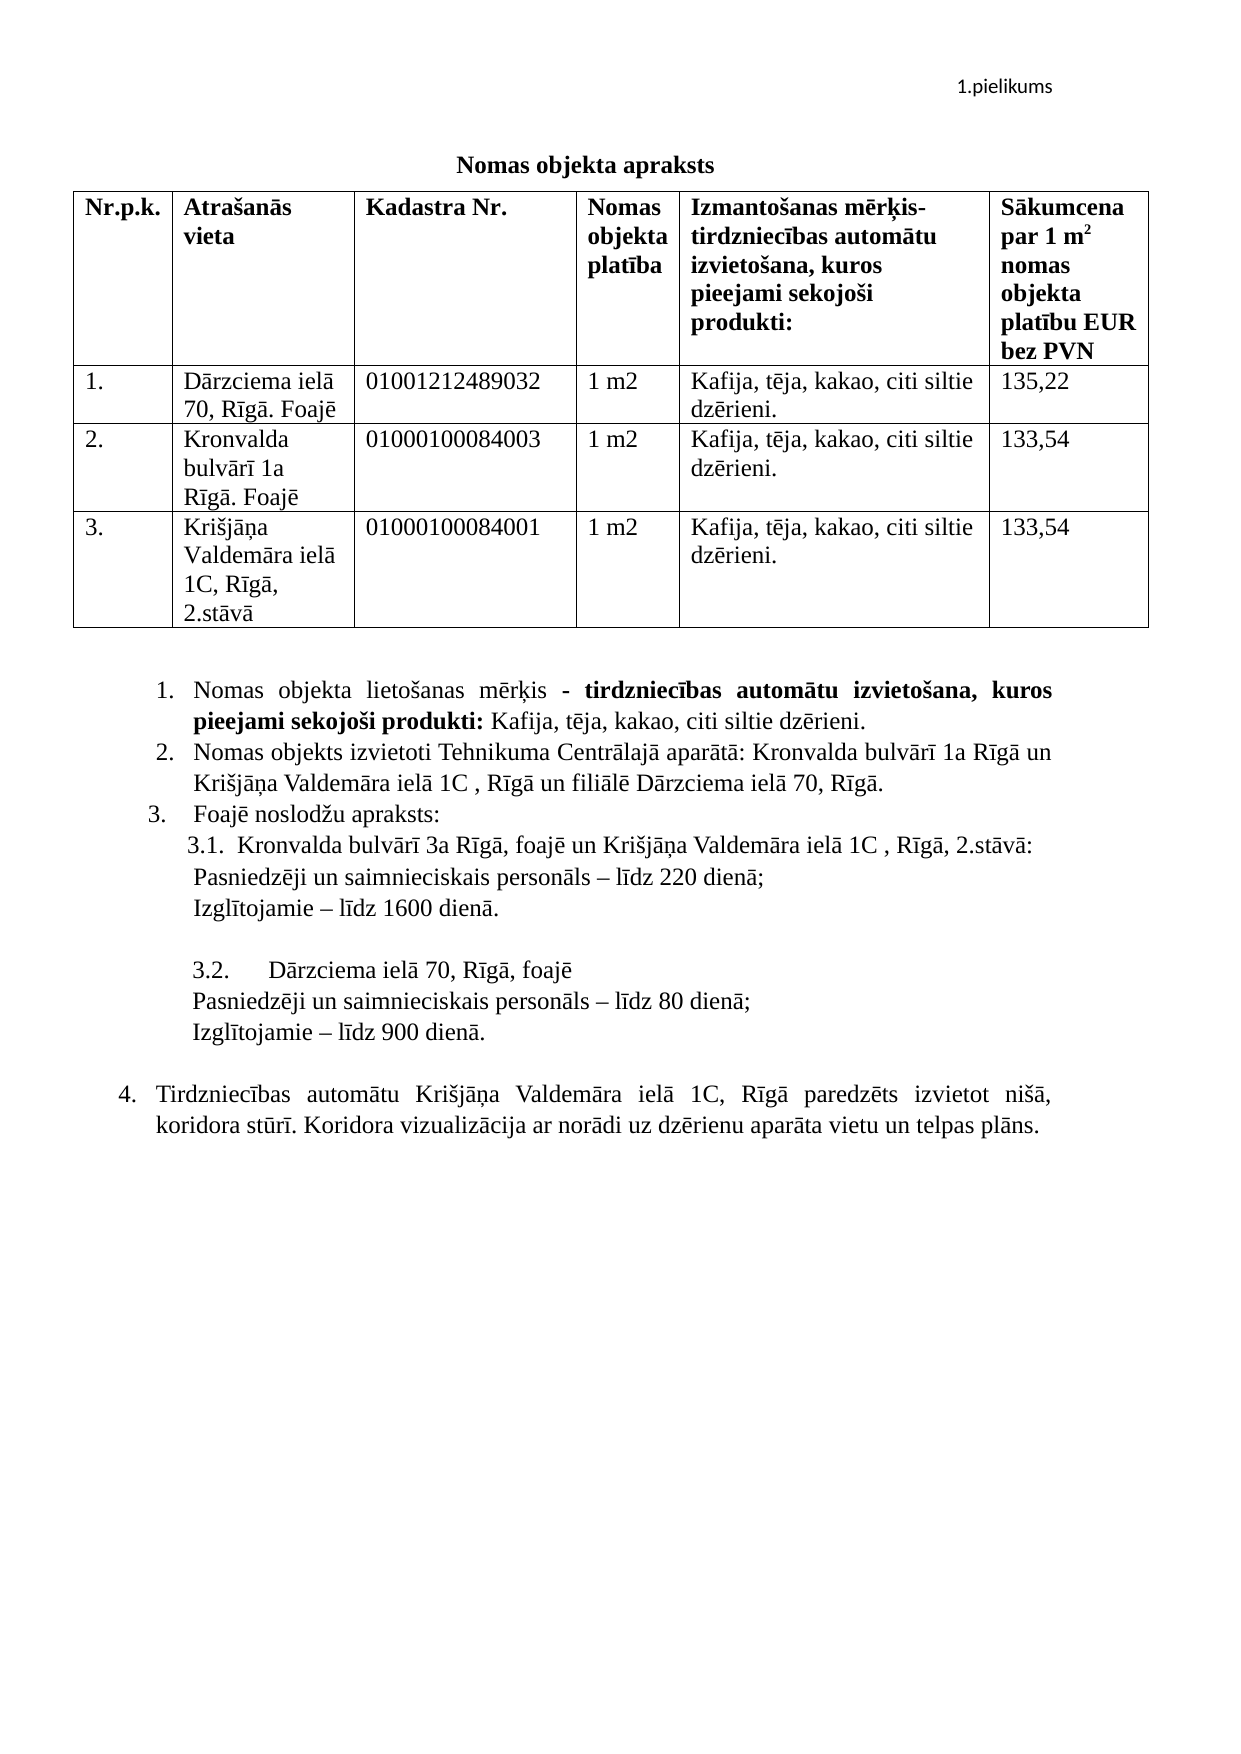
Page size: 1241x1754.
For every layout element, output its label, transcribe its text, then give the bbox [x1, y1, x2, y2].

table_cell 01001212489032 [355, 366, 576, 423]
table_cell Dārzciema ielā 70, Rīgā. Foajē [173, 366, 354, 423]
list Tirdzniecības automātu Krišjāņa Valdemāra ielā 1C, Rīgā paredzēts izvietot nišā, koridora stūrī. Koridora vizualizācija ar norādi uz dzērienu aparāta vietu un telpas plāns. [118, 1079, 1053, 1139]
text Izglītojamie – līdz 1600 dienā. [118, 893, 1053, 921]
table_cell 133,54 [990, 512, 1148, 627]
table_header Nr.p.k. [74, 192, 172, 365]
table_cell 133,54 [990, 424, 1148, 511]
text Izglītojamie – līdz 900 dienā. [192, 1017, 1053, 1046]
table_cell Kafija, tēja, kakao, citi siltie dzērieni. [680, 512, 989, 627]
text 3.1. Kronvalda bulvārī 3a Rīgā, foajē un Krišjāņa Valdemāra ielā 1C , Rīgā, 2.stāvā: [118, 831, 1053, 859]
table_cell Kafija, tēja, kakao, citi siltie dzērieni. [680, 424, 989, 511]
table_cell 01000100084003 [355, 424, 576, 511]
table_header Atrašanās vieta [173, 192, 354, 365]
table_header Izmantošanas mērķis- tirdzniecības automātu izvietošana, kuros pieejami sekojoši produkti: [680, 192, 989, 365]
table_cell 1 m2 [577, 424, 679, 511]
table_cell 135,22 [990, 366, 1148, 423]
table_header Sākumcena par 1 m2 nomas objekta platību EUR bez PVN [990, 192, 1148, 365]
table_cell Kafija, tēja, kakao, citi siltie dzērieni. [680, 366, 989, 423]
table_cell 01000100084001 [355, 512, 576, 627]
table_cell Kronvalda bulvārī 1a Rīgā. Foajē [173, 424, 354, 511]
table_header Kadastra Nr. [355, 192, 576, 365]
table_cell 3. [74, 512, 172, 627]
table_cell Krišjāņa Valdemāra ielā 1C, Rīgā, 2.stāvā [173, 512, 354, 627]
table_cell 1 m2 [577, 512, 679, 627]
table_header Nomas objekta platība [577, 192, 679, 365]
list Foajē noslodžu apraksts: [103, 799, 1053, 828]
table_cell 1 m2 [577, 366, 679, 423]
list Dārzciema ielā 70, Rīgā, foajē [192, 955, 1053, 983]
table_cell 2. [74, 424, 172, 511]
table_cell 1. [74, 366, 172, 423]
list Nomas objekta lietošanas mērķis - tirdzniecības automātu izvietošana, kuros pieejami sekojoši produkti: Kafija, tēja, kakao, citi siltie dzērieni. [156, 675, 1053, 735]
text Nomas objekta apraksts [118, 150, 1053, 179]
list Nomas objekts izvietoti Tehnikuma Centrālajā aparātā: Kronvalda bulvārī 1a Rīgā un Krišjāņa Valdemāra ielā 1C , Rīgā un filiālē Dārzciema ielā 70, Rīgā. [156, 737, 1053, 797]
text Pasniedzēji un saimnieciskais personāls – līdz 220 dienā; [118, 862, 1053, 890]
text Pasniedzēji un saimnieciskais personāls – līdz 80 dienā; [192, 986, 1053, 1014]
